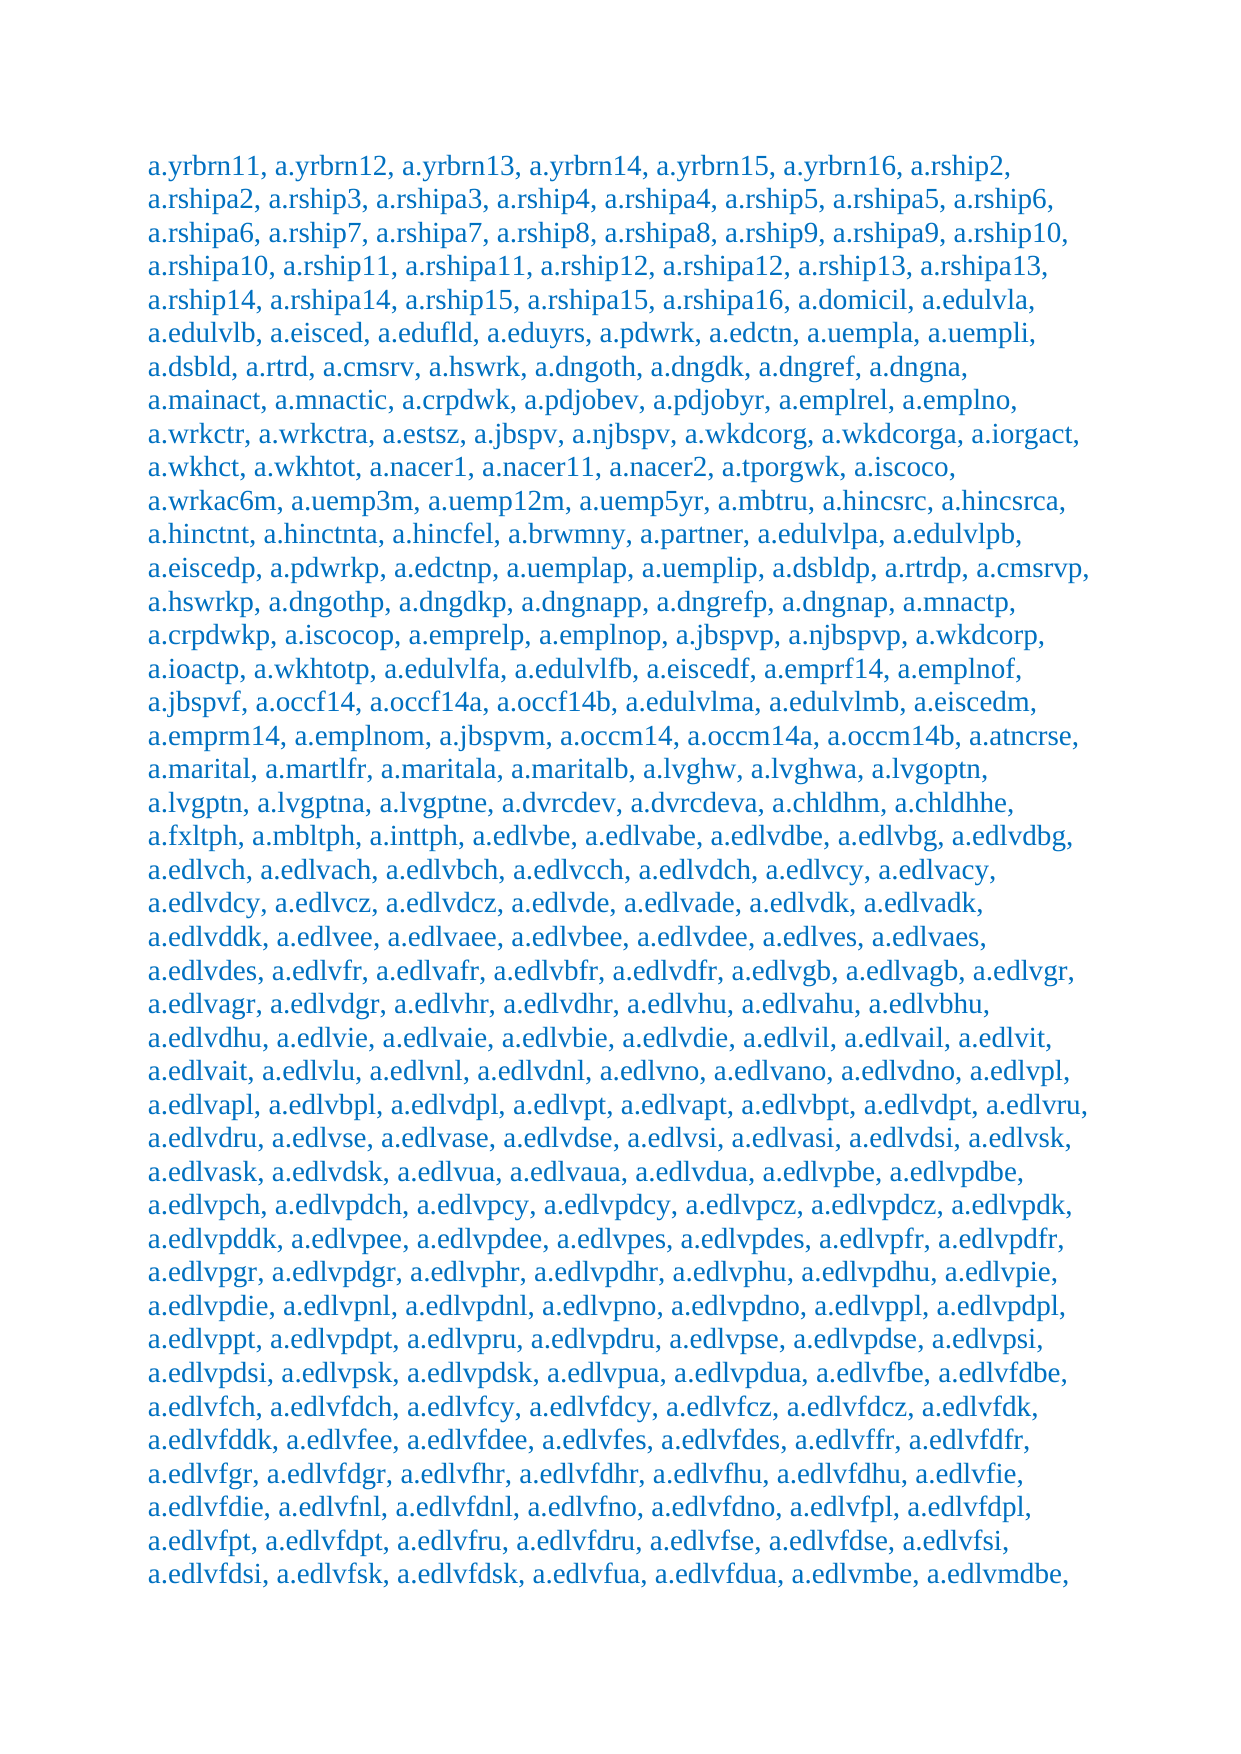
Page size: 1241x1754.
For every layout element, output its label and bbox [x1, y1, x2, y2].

text [148, 148, 1093, 1590]
